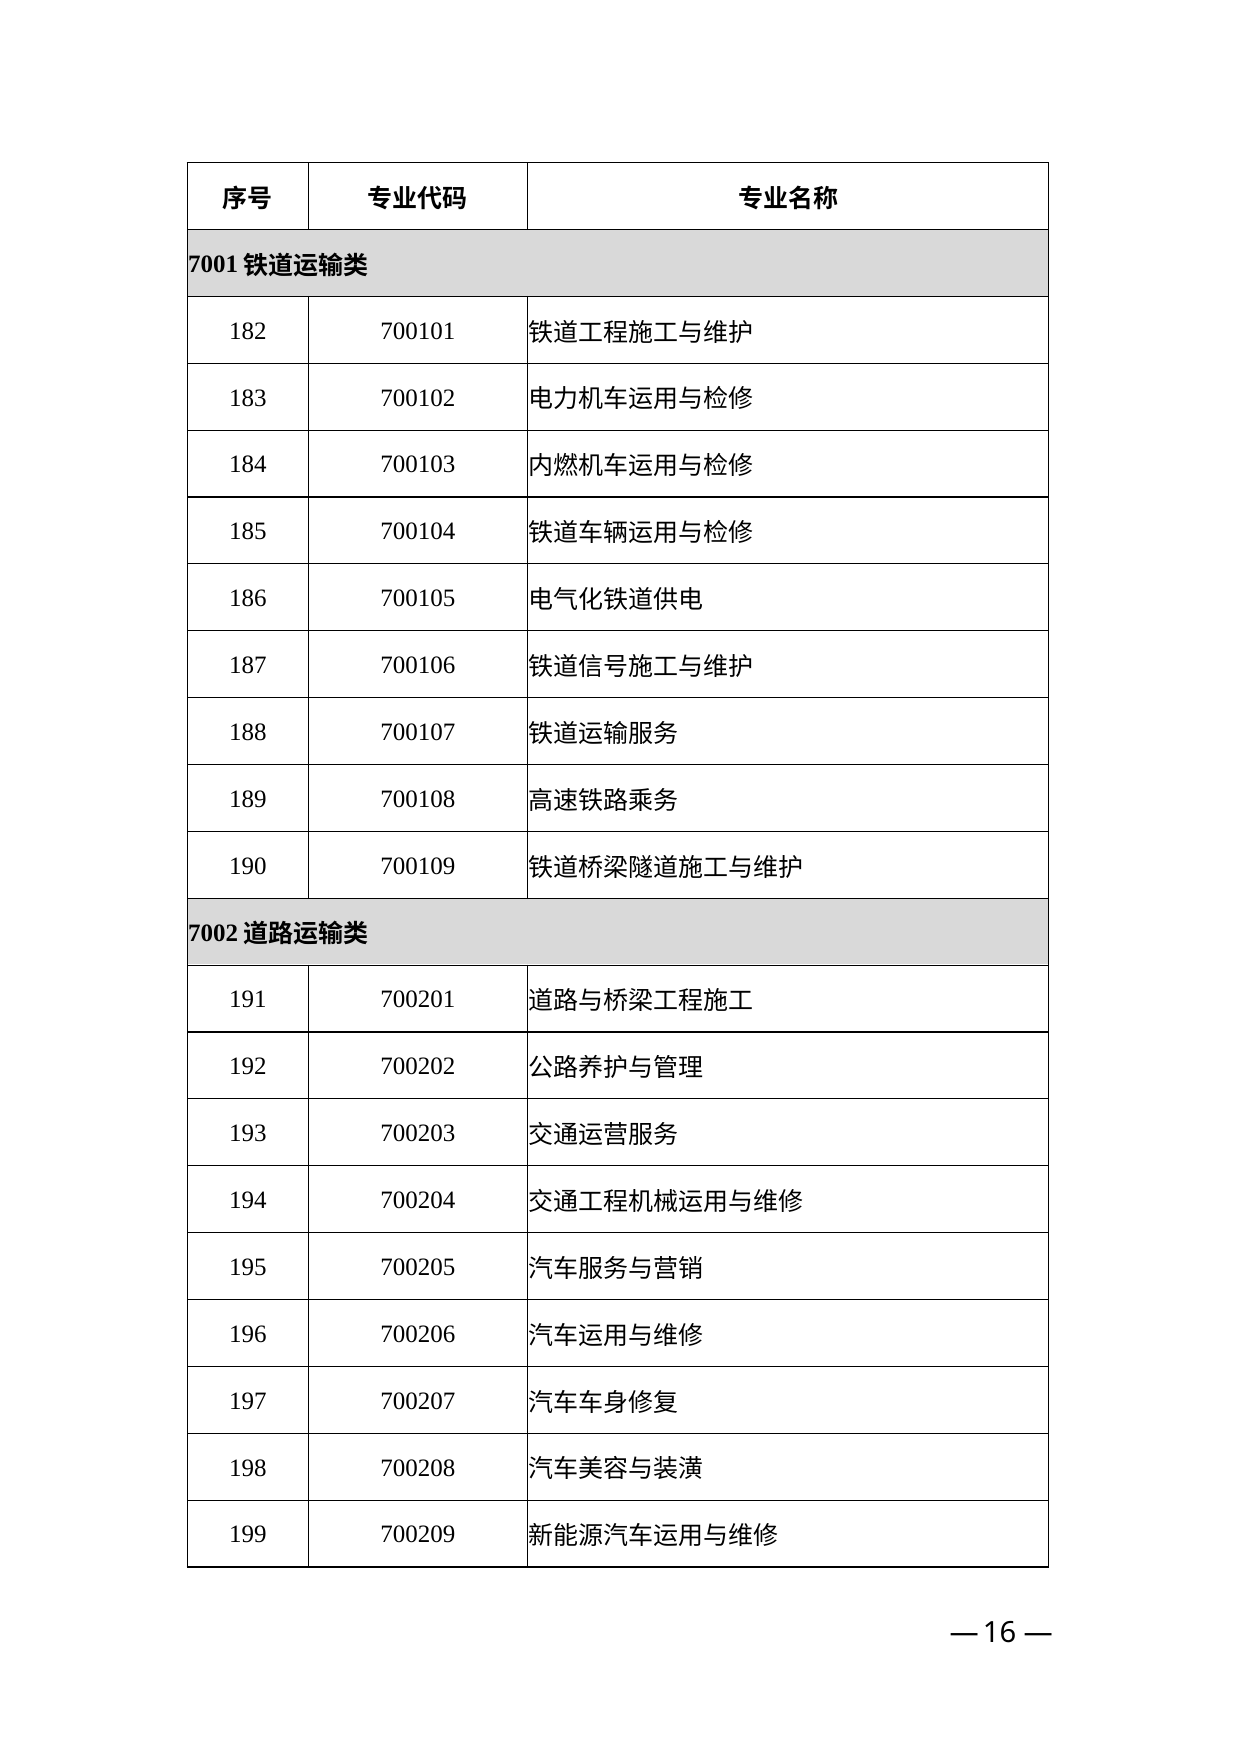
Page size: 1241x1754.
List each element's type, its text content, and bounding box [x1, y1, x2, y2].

table_cell 196 [188, 1300, 308, 1366]
table_cell 700109 [309, 832, 527, 898]
table_cell 铁道工程施工与维护 [528, 297, 1048, 363]
table_cell 700205 [309, 1233, 527, 1299]
table_cell 700202 [309, 1033, 527, 1098]
table_cell 电气化铁道供电 [528, 564, 1048, 630]
table_cell 汽车美容与装潢 [528, 1434, 1048, 1499]
table_cell 700206 [309, 1300, 527, 1366]
table_cell 185 [188, 498, 308, 563]
table_cell 700101 [309, 297, 527, 363]
table_cell 公路养护与管理 [528, 1033, 1048, 1098]
table_cell 198 [188, 1434, 308, 1499]
table_cell 700103 [309, 431, 527, 496]
table_cell 新能源汽车运用与维修 [528, 1501, 1048, 1566]
table_cell 700208 [309, 1434, 527, 1499]
table_cell 高速铁路乘务 [528, 765, 1048, 831]
table_header 专业名称 [528, 163, 1048, 229]
table_cell 195 [188, 1233, 308, 1299]
table_cell 183 [188, 364, 308, 429]
table_cell 700105 [309, 564, 527, 630]
table_cell 189 [188, 765, 308, 831]
table_cell 192 [188, 1033, 308, 1098]
table_header 序号 [188, 163, 308, 229]
table_cell 186 [188, 564, 308, 630]
table_cell 700204 [309, 1166, 527, 1232]
table_cell 7002道路运输类 [188, 899, 1048, 964]
table_cell 内燃机车运用与检修 [528, 431, 1048, 496]
table_cell 交通工程机械运用与维修 [528, 1166, 1048, 1232]
table_cell 191 [188, 966, 308, 1031]
table_cell 铁道运输服务 [528, 698, 1048, 764]
table_cell 汽车车身修复 [528, 1367, 1048, 1433]
table_cell 700108 [309, 765, 527, 831]
table_cell 汽车服务与营销 [528, 1233, 1048, 1299]
table_cell 194 [188, 1166, 308, 1232]
table_cell 700203 [309, 1099, 527, 1165]
table_cell 197 [188, 1367, 308, 1433]
table_cell 铁道桥梁隧道施工与维护 [528, 832, 1048, 898]
table_cell 190 [188, 832, 308, 898]
table_cell 7001铁道运输类 [188, 230, 1048, 296]
table_cell 700107 [309, 698, 527, 764]
table_cell 193 [188, 1099, 308, 1165]
table_cell 700104 [309, 498, 527, 563]
table_cell 182 [188, 297, 308, 363]
table_cell 700201 [309, 966, 527, 1031]
table_cell 交通运营服务 [528, 1099, 1048, 1165]
table_cell 187 [188, 631, 308, 697]
table_cell 700207 [309, 1367, 527, 1433]
table_cell 184 [188, 431, 308, 496]
table_cell 199 [188, 1501, 308, 1566]
table_header 专业代码 [309, 163, 527, 229]
table_cell 汽车运用与维修 [528, 1300, 1048, 1366]
table_cell 电力机车运用与检修 [528, 364, 1048, 429]
table_cell 铁道车辆运用与检修 [528, 498, 1048, 563]
table_cell 700209 [309, 1501, 527, 1566]
table_cell 道路与桥梁工程施工 [528, 966, 1048, 1031]
table_cell 700106 [309, 631, 527, 697]
table_cell 铁道信号施工与维护 [528, 631, 1048, 697]
table_cell 700102 [309, 364, 527, 429]
table_cell 188 [188, 698, 308, 764]
